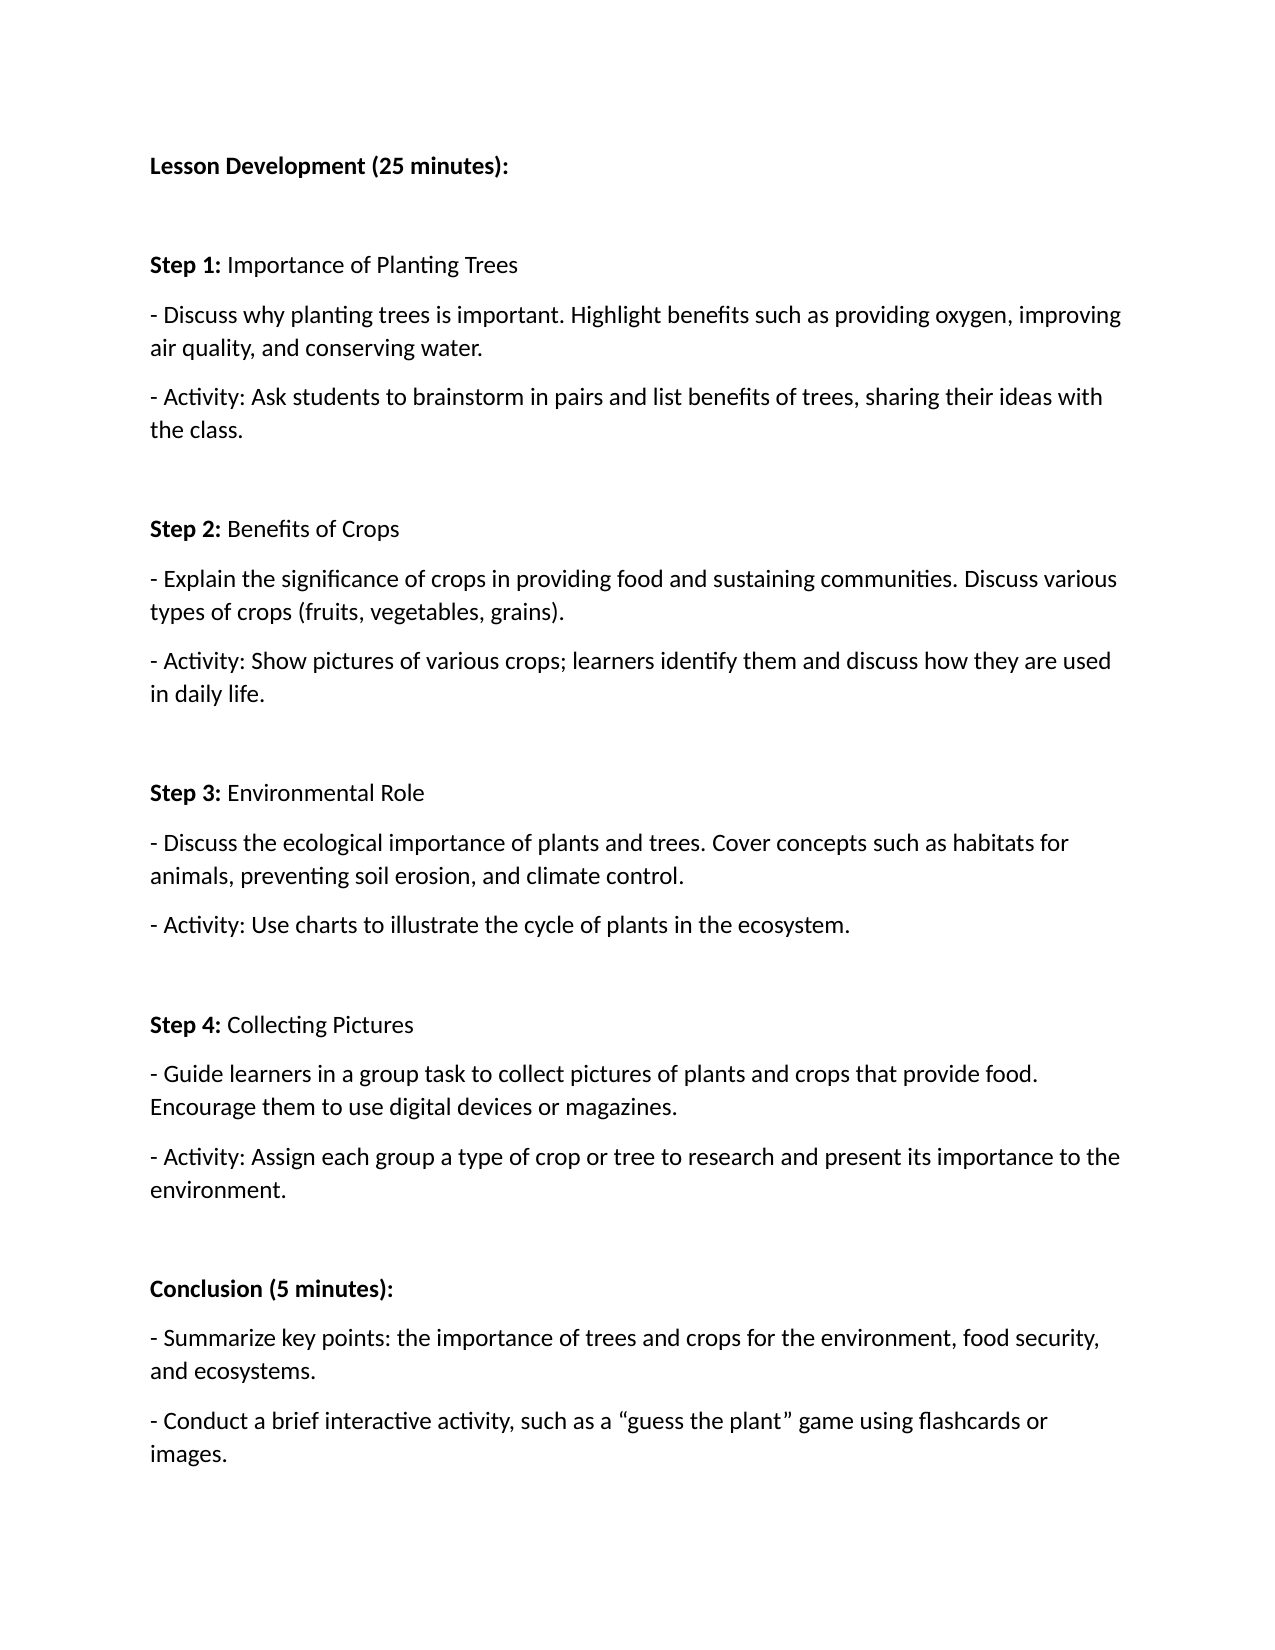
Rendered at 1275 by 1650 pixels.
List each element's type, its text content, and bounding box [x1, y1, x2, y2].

text - Discuss why planting trees is important. Highlight benefits such as providing oxygen, improving air quality, and conserving water. [150, 299, 1125, 362]
text - Activity: Show pictures of various crops; learners identify them and discuss how they are used in daily life. [150, 645, 1125, 709]
text Conclusion (5 minutes): [150, 1273, 1125, 1303]
text Step 1: Importance of Planting Trees [150, 249, 1125, 280]
text - Activity: Ask students to brainstorm in pairs and list benefits of trees, sharing their ideas with the class. [150, 381, 1125, 445]
text - Conduct a brief interactive activity, such as a “guess the plant” game using flashcards or images. [150, 1405, 1125, 1468]
text Step 3: Environmental Role [150, 777, 1125, 808]
text Step 2: Benefits of Crops [150, 513, 1125, 544]
text - Explain the significance of crops in providing food and sustaining communities. Discuss various types of crops (fruits, vegetables, grains). [150, 563, 1125, 626]
text - Guide learners in a group task to collect pictures of plants and crops that provide food. Encourage them to use digital devices or magazines. [150, 1058, 1125, 1122]
text Lesson Development (25 minutes): [150, 150, 1125, 181]
text Step 4: Collecting Pictures [150, 1009, 1125, 1039]
text - Activity: Use charts to illustrate the cycle of plants in the ecosystem. [150, 909, 1125, 940]
text - Summarize key points: the importance of trees and crops for the environment, food security, and ecosystems. [150, 1322, 1125, 1386]
text - Activity: Assign each group a type of crop or tree to research and present its importance to the environment. [150, 1141, 1125, 1204]
text - Discuss the ecological importance of plants and trees. Cover concepts such as habitats for animals, preventing soil erosion, and climate control. [150, 827, 1125, 891]
